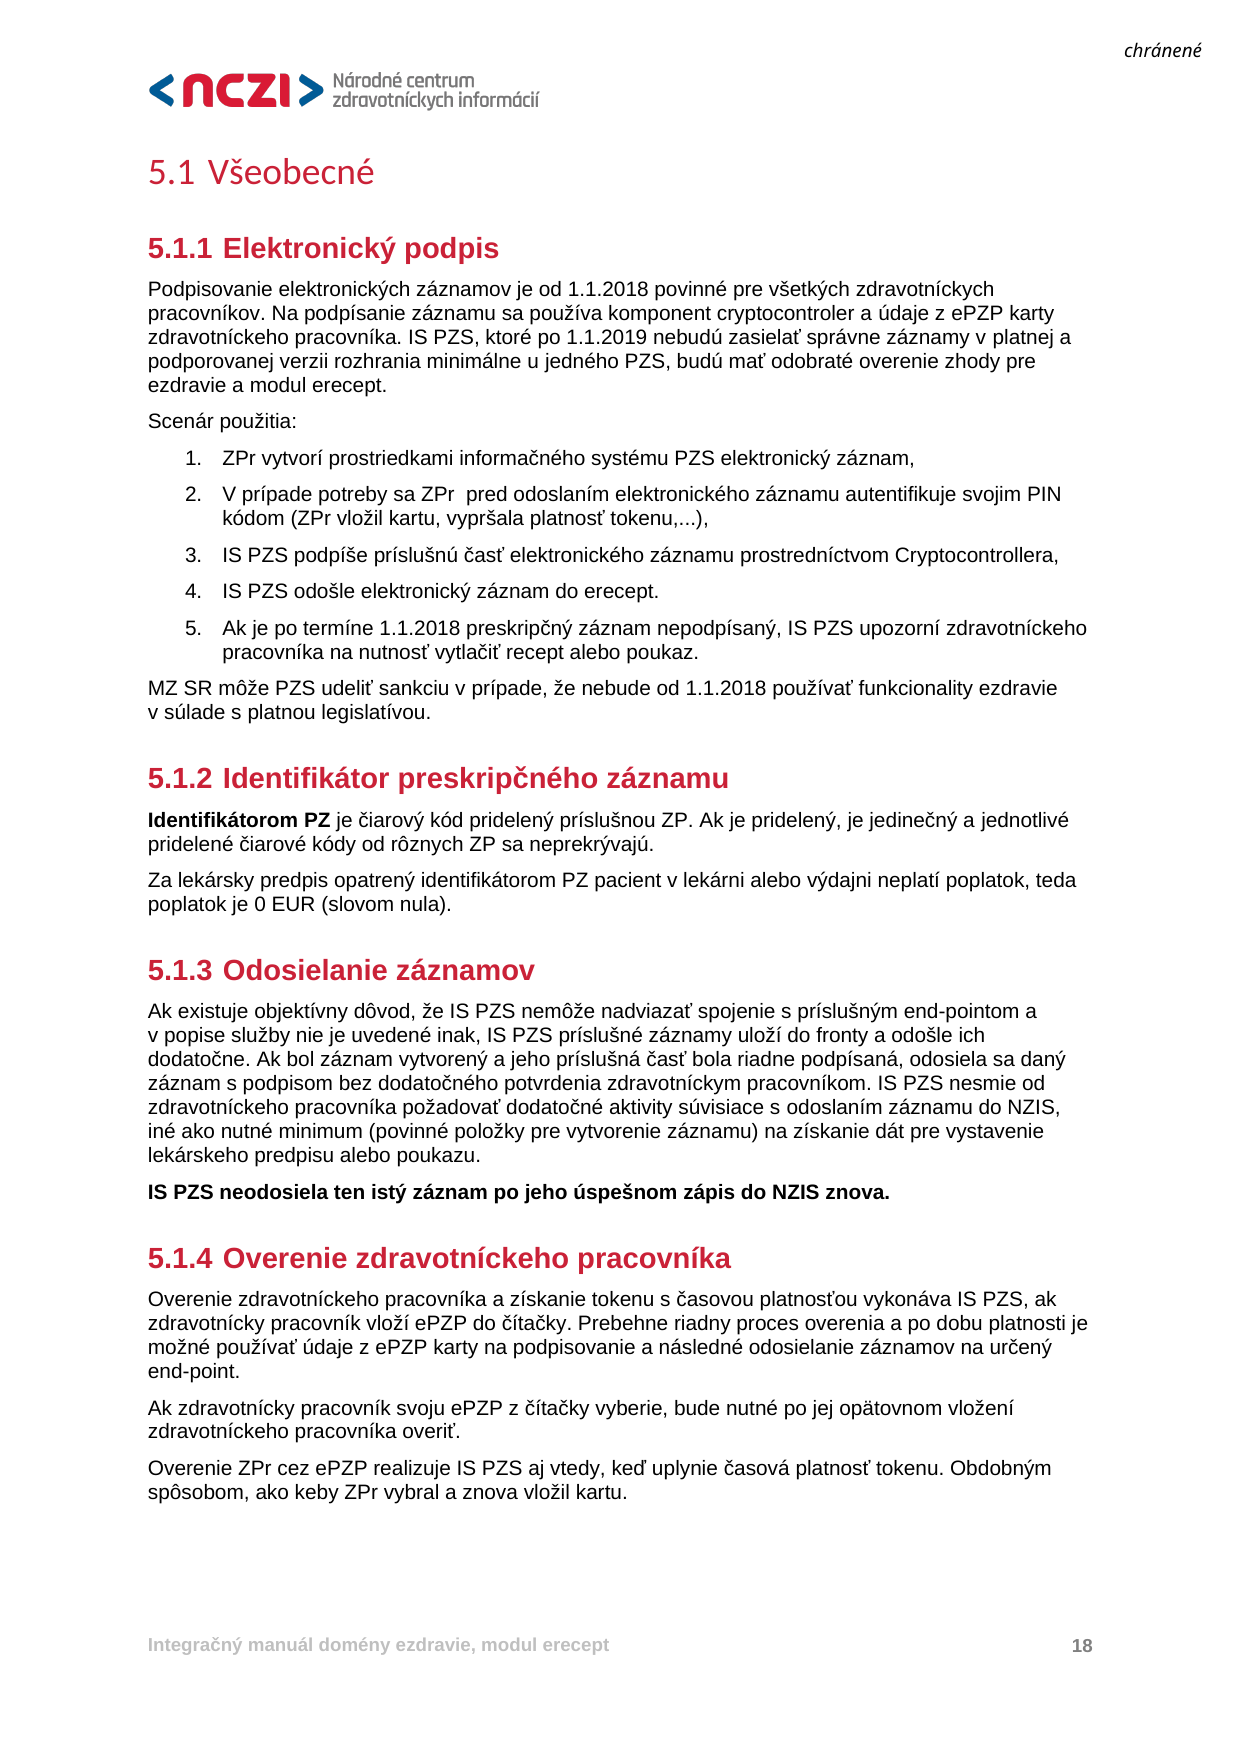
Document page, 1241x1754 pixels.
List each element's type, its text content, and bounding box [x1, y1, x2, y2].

text Odosielanie záznamov [148, 953, 1093, 987]
text Ak zdravotnícky pracovník svoju ePZP z čítačky vyberie, bude nutné po jej opätovnom vložení zdravotníckeho pracovníka overiť. [148, 1395, 1093, 1443]
text MZ SR môže PZS udeliť sankciu v prípade, že nebude od 1.1.2018 používať funkcionality ezdravie v súlade s platnou legislatívou. [148, 676, 1093, 724]
picture [137, 58, 552, 124]
list ZPr vytvorí prostriedkami informačného systému PZS elektronický záznam, [185, 446, 1093, 470]
text Scenár použitia: [148, 409, 1093, 433]
text Identifikátor preskripčného záznamu [148, 761, 1093, 795]
text Podpisovanie elektronických záznamov je od 1.1.2018 povinné pre všetkých zdravotníckych pracovníkov. Na podpísanie záznamu sa používa komponent cryptocontroler a údaje z ePZP karty zdravotníckeho pracovníka. IS PZS, ktoré po 1.1.2019 nebudú zasielať správne záznamy v platnej a podporovanej verzii rozhrania minimálne u jedného PZS, budú mať odobraté overenie zhody pre ezdravie a modul erecept. [148, 277, 1093, 397]
text Elektronický podpis [148, 231, 1093, 264]
list V prípade potreby sa ZPr pred odoslaním elektronického záznamu autentifikuje svojim PIN kódom (ZPr vložil kartu, vypršala platnosť tokenu,...), [185, 482, 1093, 530]
list IS PZS odošle elektronický záznam do erecept. [185, 579, 1093, 603]
text Ak existuje objektívny dôvod, že IS PZS nemôže nadviazať spojenie s príslušným end-pointom a v popise služby nie je uvedené inak, IS PZS príslušné záznamy uloží do fronty a odošle ich dodatočne. Ak bol záznam vytvorený a jeho príslušná časť bola riadne podpísaná, odosiela sa daný záznam s podpisom bez dodatočného potvrdenia zdravotníckym pracovníkom. IS PZS nesmie od zdravotníckeho pracovníka požadovať dodatočné aktivity súvisiace s odoslaním záznamu do NZIS, iné ako nutné minimum (povinné položky pre vytvorenie záznamu) na získanie dát pre vystavenie lekárskeho predpisu alebo poukazu. [148, 999, 1093, 1167]
text Overenie zdravotníckeho pracovníka [148, 1241, 1093, 1274]
text IS PZS neodosiela ten istý záznam po jeho úspešnom zápis do NZIS znova. [148, 1179, 1093, 1203]
text Za lekársky predpis opatrený identifikátorom PZ pacient v lekárni alebo výdajni neplatí poplatok, teda poplatok je 0 EUR (slovom nula). [148, 868, 1093, 916]
text Overenie ZPr cez ePZP realizuje IS PZS aj vtedy, keď uplynie časová platnosť tokenu. Obdobným spôsobom, ako keby ZPr vybral a znova vložil kartu. [148, 1456, 1093, 1504]
text Všeobecné [148, 148, 1093, 193]
list Ak je po termíne 1.1.2018 preskripčný záznam nepodpísaný, IS PZS upozorní zdravotníckeho pracovníka na nutnosť vytlačiť recept alebo poukaz. [185, 616, 1093, 663]
list IS PZS podpíše príslušnú časť elektronického záznamu prostredníctvom Cryptocontrollera, [185, 543, 1093, 567]
text Overenie zdravotníckeho pracovníka a získanie tokenu s časovou platnosťou vykonáva IS PZS, ak zdravotnícky pracovník vloží ePZP do čítačky. Prebehne riadny proces overenia a po dobu platnosti je možné používať údaje z ePZP karty na podpisovanie a následné odosielanie záznamov na určený end-point. [148, 1287, 1093, 1383]
text Identifikátorom PZ je čiarový kód pridelený príslušnou ZP. Ak je pridelený, je jedinečný a jednotlivé pridelené čiarové kódy od rôznych ZP sa neprekrývajú. [148, 807, 1093, 855]
